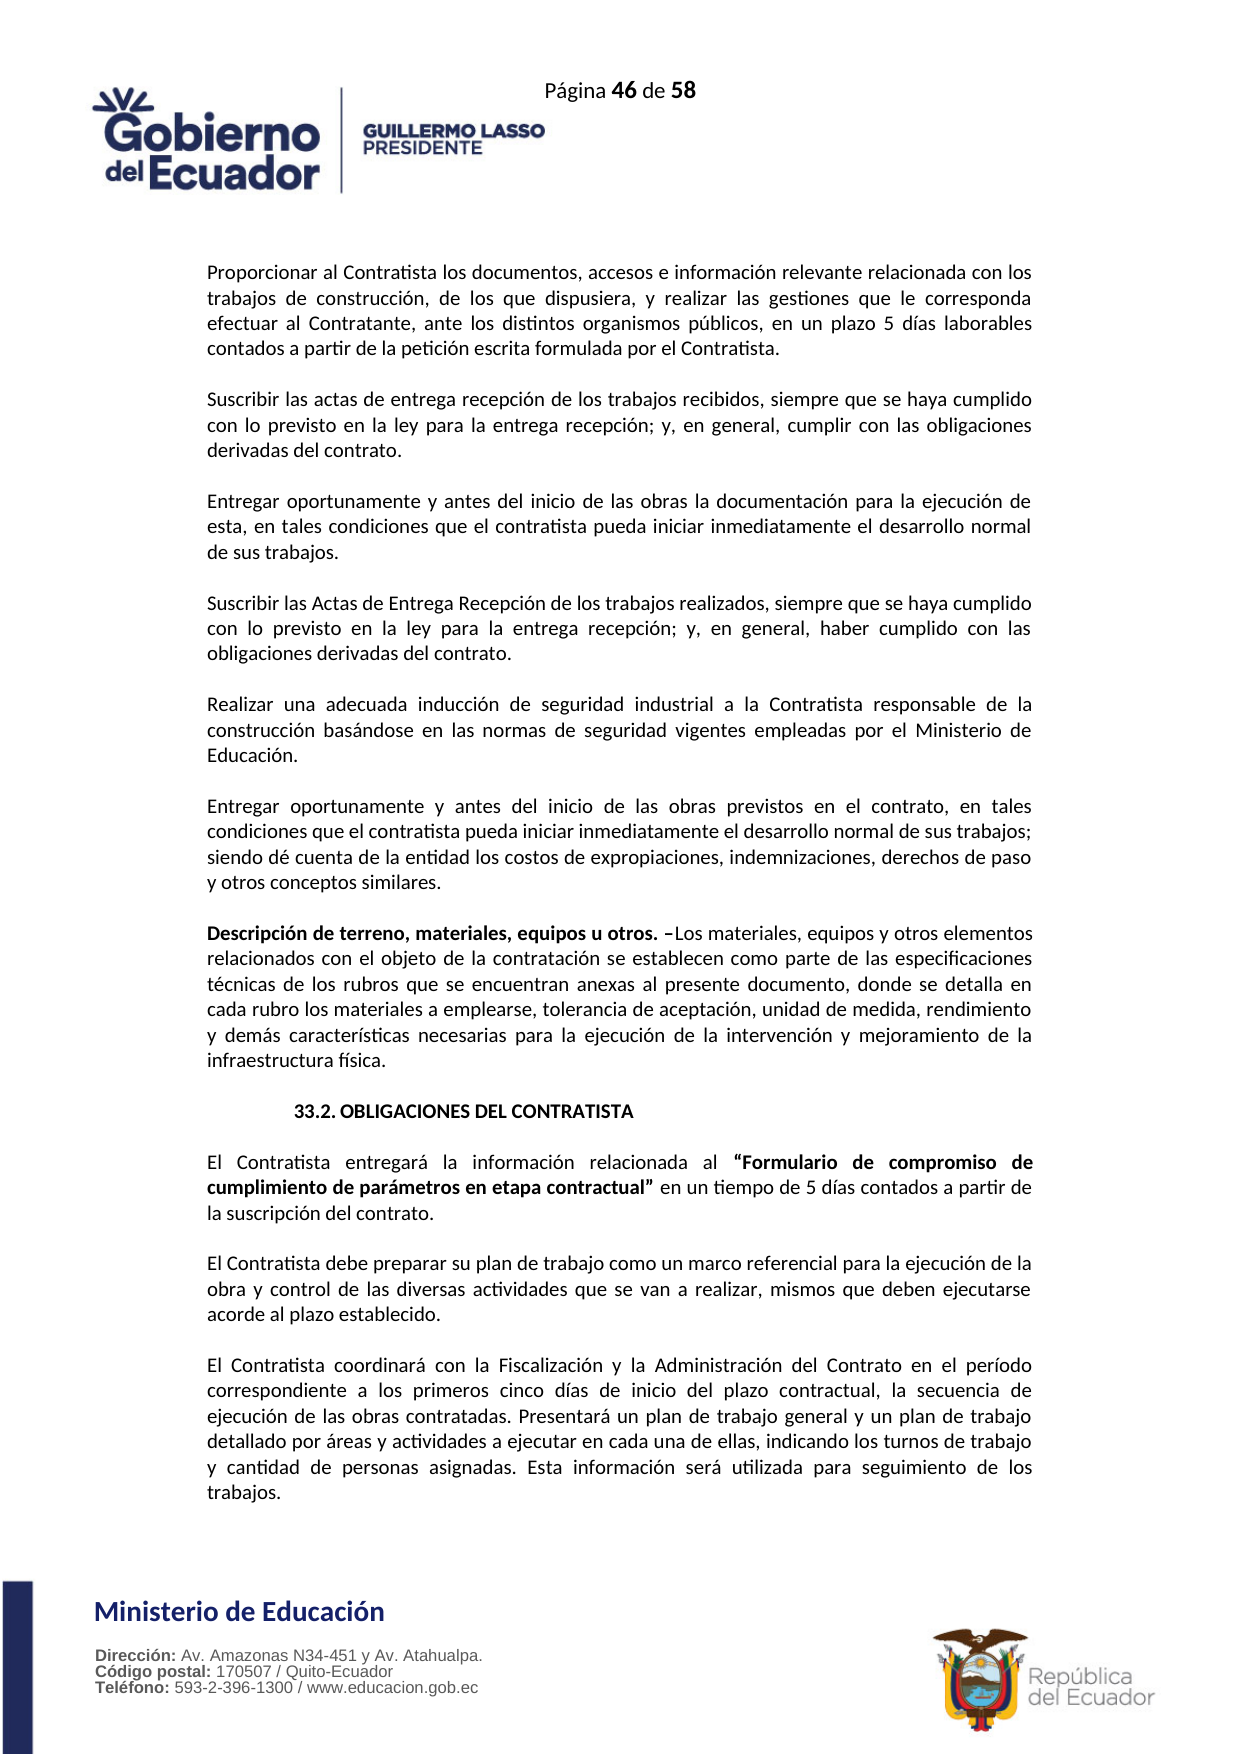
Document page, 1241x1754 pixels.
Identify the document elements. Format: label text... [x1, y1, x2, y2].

text El Contratista coordinará con la Fiscalización y la Administración del Contrato en el período correspondiente a los primeros cinco días de inicio del plazo contractual, la secuencia de ejecución de las obras contratadas. Presentará un plan de trabajo general y un plan de trabajo detallado por áreas y actividades a ejecutar en cada una de ellas, indicando los turnos de trabajo y cantidad de personas asignadas. Esta información será utilizada para seguimiento de los trabajos. [207, 1352, 1033, 1505]
text Realizar una adecuada inducción de seguridad industrial a la Contratista responsable de la construcción basándose en las normas de seguridad vigentes empleadas por el Ministerio de Educación. [207, 691, 1033, 768]
text Entregar oportunamente y antes del inicio de las obras previstos en el contrato, en tales condiciones que el contratista pueda iniciar inmediatamente el desarrollo normal de sus trabajos; siendo dé cuenta de la entidad los costos de expropiaciones, indemnizaciones, derechos de paso y otros conceptos similares. [207, 793, 1033, 895]
text El Contratista entregará la información relacionada al “Formulario de compromiso de cumplimiento de parámetros en etapa contractual” en un tiempo de 5 días contados a partir de la suscripción del contrato. [207, 1149, 1033, 1225]
list OBLIGACIONES DEL CONTRATISTA [293, 1098, 1033, 1123]
text Suscribir las actas de entrega recepción de los trabajos recibidos, siempre que se haya cumplido con lo previsto en la ley para la entrega recepción; y, en general, cumplir con las obligaciones derivadas del contrato. [207, 386, 1033, 463]
picture [2, 28, 1241, 1754]
text Descripción de terreno, materiales, equipos u otros. –Los materiales, equipos y otros elementos relacionados con el objeto de la contratación se establecen como parte de las especificaciones técnicas de los rubros que se encuentran anexas al presente documento, donde se detalla en cada rubro los materiales a emplearse, tolerancia de aceptación, unidad de medida, rendimiento y demás características necesarias para la ejecución de la intervención y mejoramiento de la infraestructura física. [207, 920, 1033, 1073]
text Entregar oportunamente y antes del inicio de las obras la documentación para la ejecución de esta, en tales condiciones que el contratista pueda iniciar inmediatamente el desarrollo normal de sus trabajos. [207, 488, 1033, 564]
text Proporcionar al Contratista los documentos, accesos e información relevante relacionada con los trabajos de construcción, de los que dispusiera, y realizar las gestiones que le corresponda efectuar al Contratante, ante los distintos organismos públicos, en un plazo 5 días laborables contados a partir de la petición escrita formulada por el Contratista. [207, 259, 1033, 361]
text Suscribir las Actas de Entrega Recepción de los trabajos realizados, siempre que se haya cumplido con lo previsto en la ley para la entrega recepción; y, en general, haber cumplido con las obligaciones derivadas del contrato. [207, 590, 1033, 666]
text El Contratista debe preparar su plan de trabajo como un marco referencial para la ejecución de la obra y control de las diversas actividades que se van a realizar, mismos que deben ejecutarse acorde al plazo establecido. [207, 1251, 1033, 1327]
